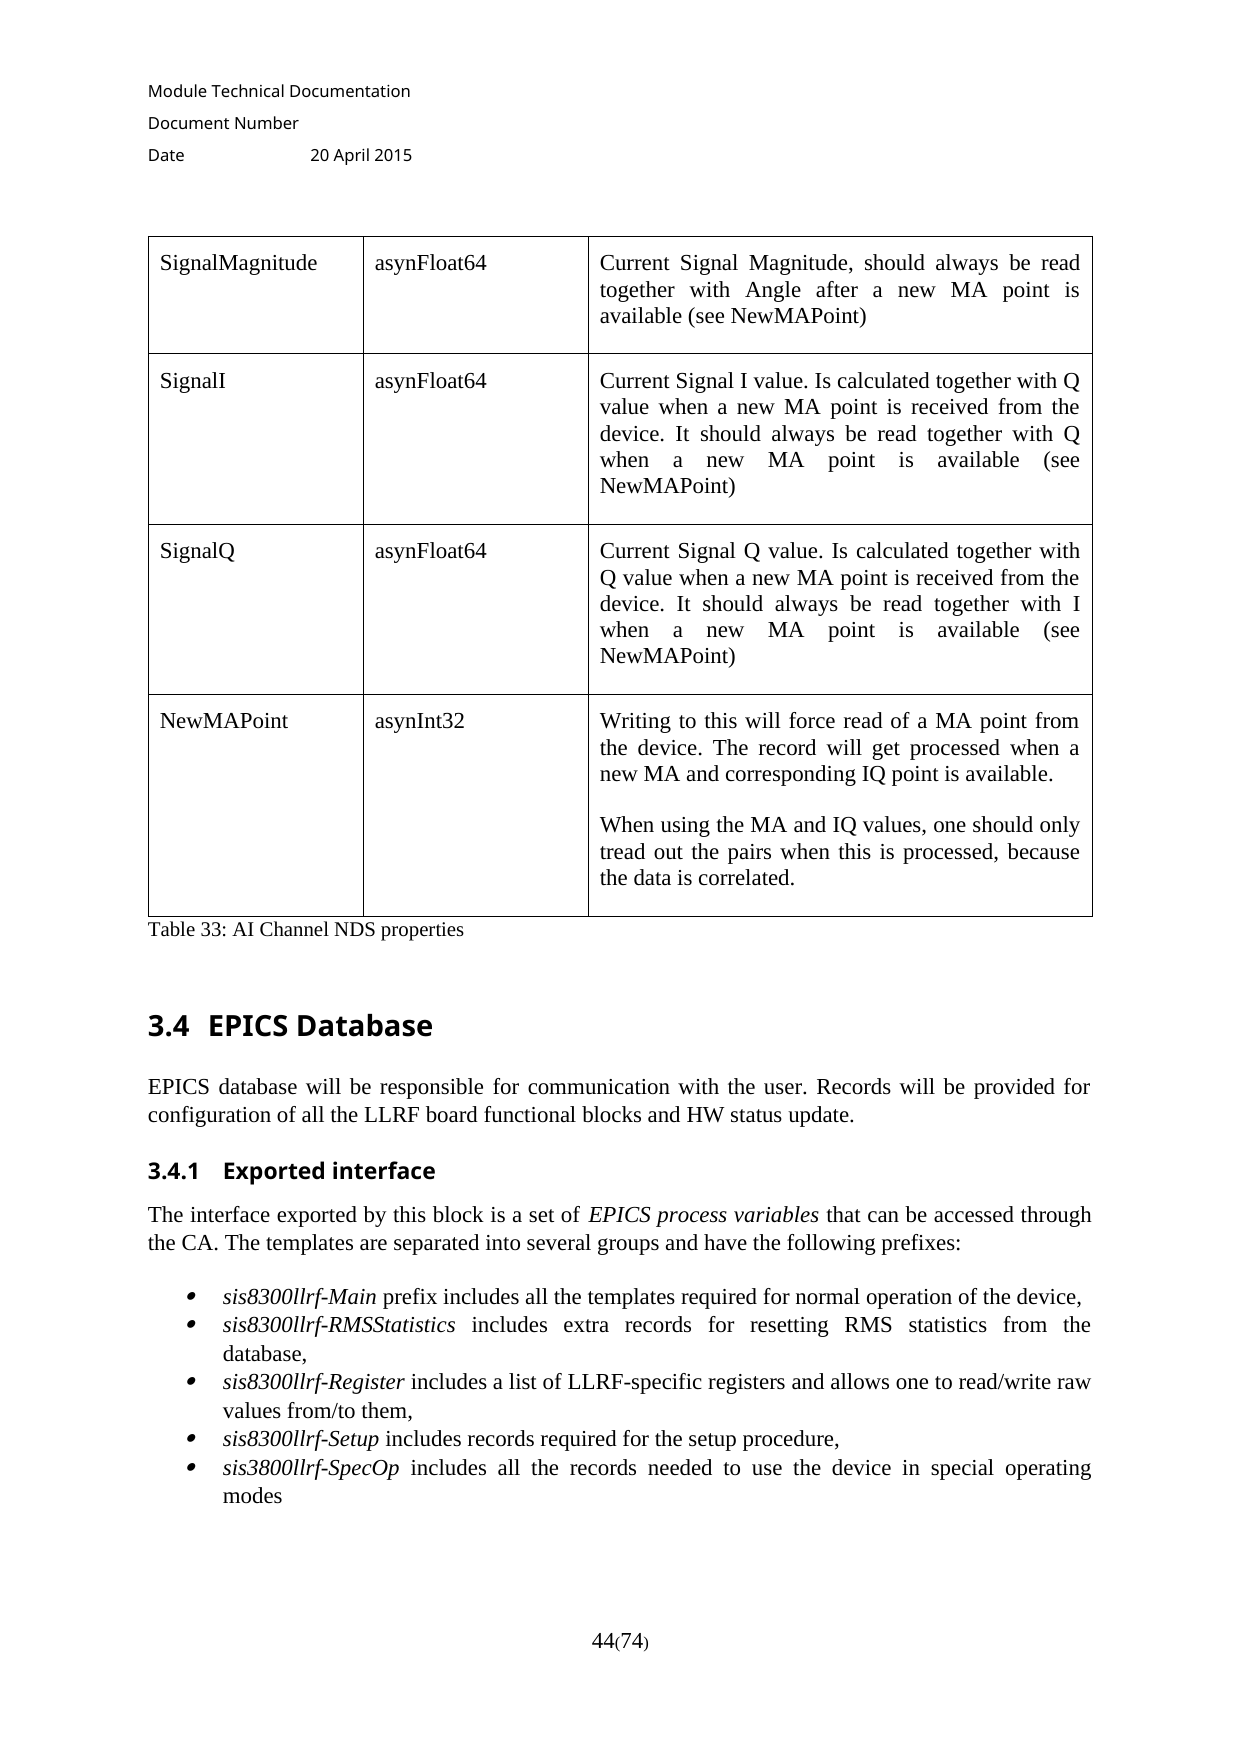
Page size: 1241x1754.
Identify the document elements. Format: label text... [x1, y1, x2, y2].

table_cell asynFloat64 [364, 237, 588, 353]
table_cell SignalQ [149, 525, 363, 694]
text The interface exported by this block is a set of EPICS process variables that can be accessed through the CA. The templates are separated into several groups and have the following prefixes: [148, 1201, 1092, 1256]
table_cell SignalMagnitude [149, 237, 363, 353]
table_cell SignalI [149, 354, 363, 524]
table_cell Current Signal Q value. Is calculated together with Q value when a new MA point is received from the device. It should always be read together with I when a new MA point is available (see NewMAPoint) [589, 525, 1092, 694]
text EPICS database will be responsible for communication with the user. Records will be provided for configuration of all the LLRF board functional blocks and HW status update. [148, 1073, 1092, 1128]
table_cell asynFloat64 [364, 354, 588, 524]
table_cell asynFloat64 [364, 525, 588, 694]
table_cell Writing to this will force read of a MA point from the device. The record will get processed when a new MA and corresponding IQ point is available. When using the MA and IQ values, one should only tread out the pairs when this is processed, because the data is correlated. [589, 695, 1092, 916]
table_cell Current Signal Magnitude, should always be read together with Angle after a new MA point is available (see NewMAPoint) [589, 237, 1092, 353]
text Table 33: AI Channel NDS properties [148, 917, 1092, 941]
table_cell Current Signal I value. Is calculated together with Q value when a new MA point is received from the device. It should always be read together with Q when a new MA point is available (see NewMAPoint) [589, 354, 1092, 524]
list sis3800llrf-SpecOp includes all the records needed to use the device in special operating modes [185, 1453, 1092, 1508]
table_cell NewMAPoint [149, 695, 363, 916]
table_cell asynInt32 [364, 695, 588, 916]
subtitle EPICS Database [148, 1005, 1092, 1045]
list sis8300llrf-Main prefix includes all the templates required for normal operation of the device, [185, 1283, 1092, 1309]
list sis8300llrf-Register includes a list of LLRF-specific registers and allows one to read/write raw values from/to them, [185, 1368, 1092, 1423]
subtitle Exported interface [148, 1155, 1092, 1186]
list sis8300llrf-Setup includes records required for the setup procedure, [185, 1425, 1092, 1451]
list sis8300llrf-RMSStatistics includes extra records for resetting RMS statistics from the database, [185, 1311, 1092, 1366]
